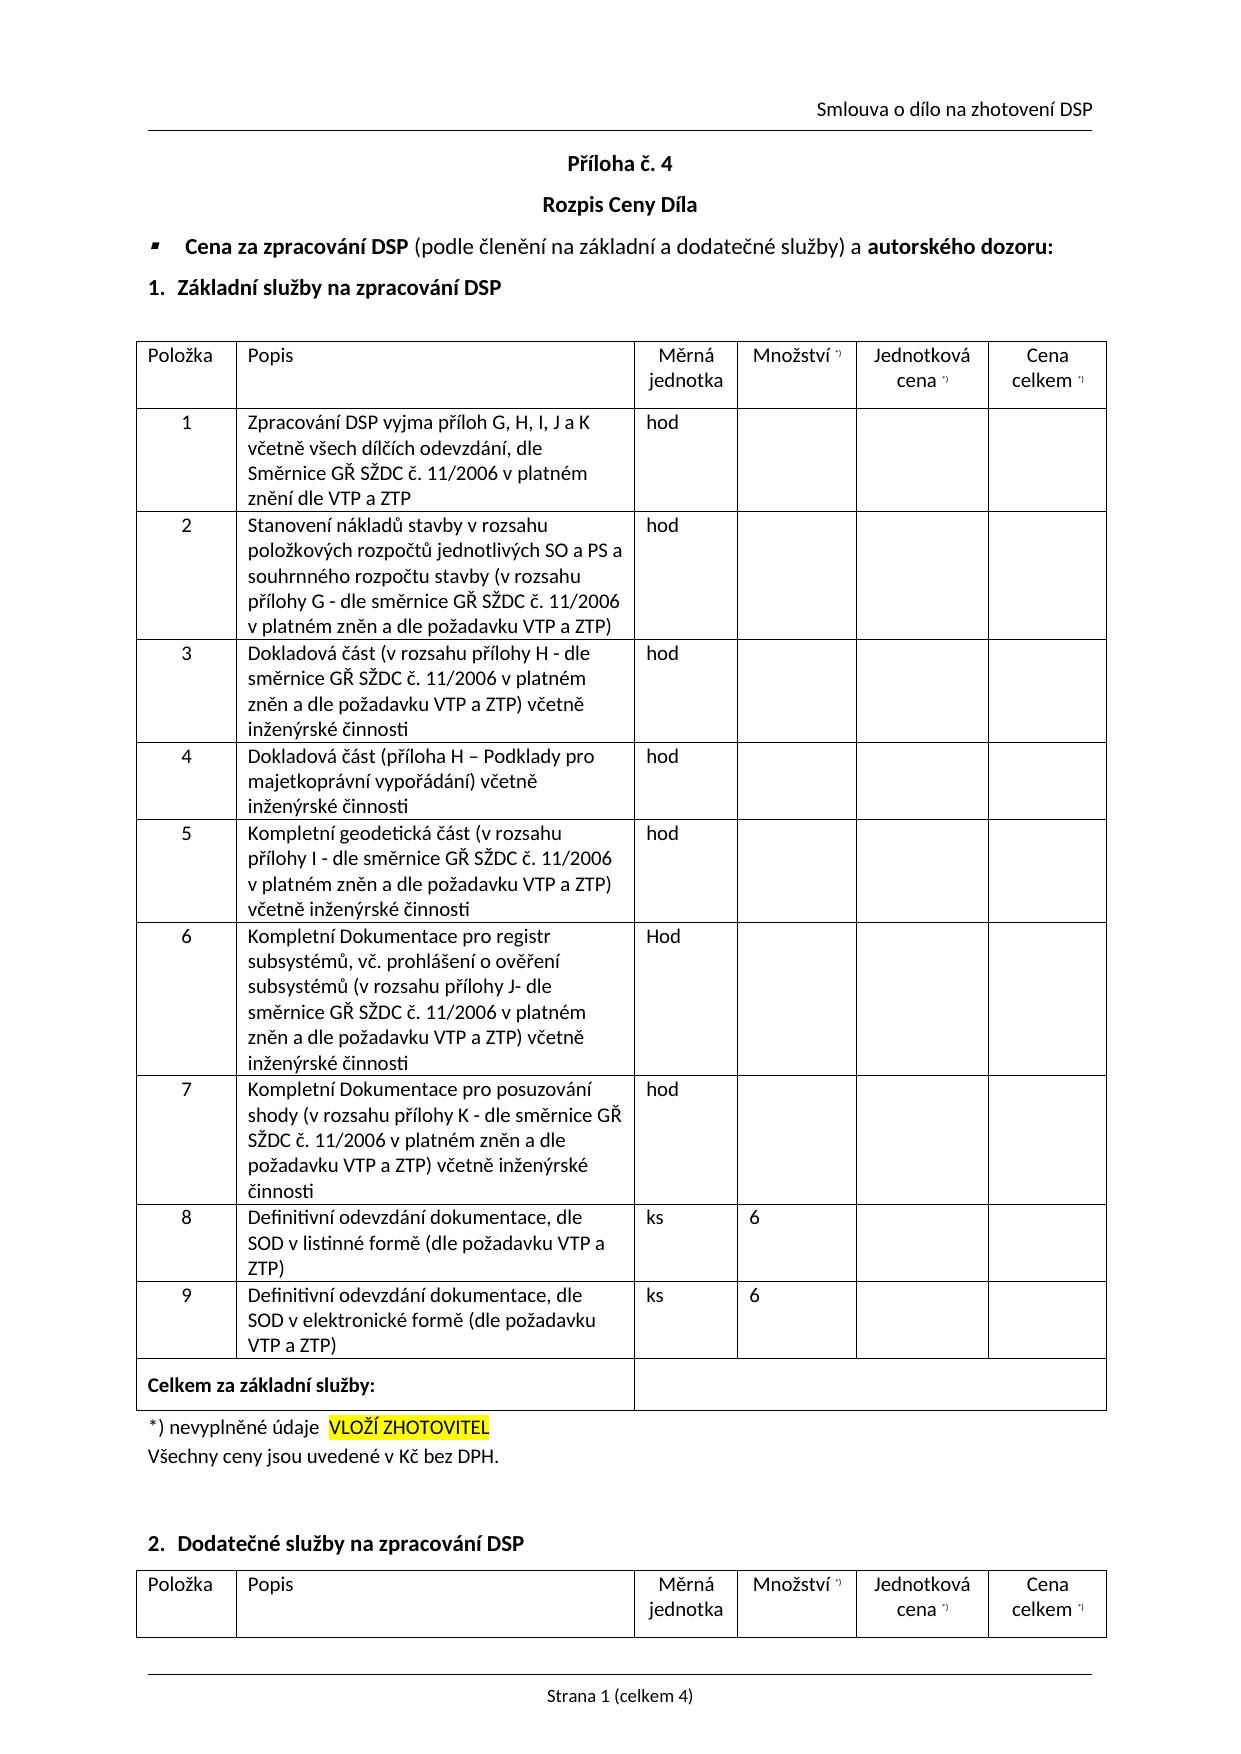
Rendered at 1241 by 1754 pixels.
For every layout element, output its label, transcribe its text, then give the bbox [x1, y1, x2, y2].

table_cell [738, 640, 856, 742]
table_cell hod [635, 1076, 737, 1203]
table_cell [989, 409, 1106, 511]
text 1. Základní služby na zpracování DSP [148, 273, 1092, 301]
table_cell [738, 1076, 856, 1203]
table_cell 3 [137, 640, 236, 742]
table_cell [857, 743, 988, 819]
table_cell [857, 640, 988, 742]
table_cell ks [635, 1282, 737, 1358]
list Cena za zpracování DSP (podle členění na základní a dodatečné služby) a autorského dozoru: [148, 231, 1092, 260]
table_cell Definitivní odevzdání dokumentace, dle SOD v elektronické formě (dle požadavku VTP a ZTP) [237, 1282, 634, 1358]
table_cell [989, 512, 1106, 639]
table_header Cena celkem *) [989, 1571, 1106, 1637]
table_cell 8 [137, 1205, 236, 1281]
table_cell [738, 923, 856, 1075]
table_header Jednotková cena *) [857, 1571, 988, 1637]
table_header Množství *) [738, 342, 856, 408]
table_cell [989, 820, 1106, 922]
table_cell [738, 743, 856, 819]
table_cell [857, 512, 988, 639]
table_cell Definitivní odevzdání dokumentace, dle SOD v listinné formě (dle požadavku VTP a ZTP) [237, 1205, 634, 1281]
table_cell [989, 1205, 1106, 1281]
table_cell ks [635, 1205, 737, 1281]
text Všechny ceny jsou uvedené v Kč bez DPH. [148, 1441, 1092, 1470]
table_cell [857, 1205, 988, 1281]
table_cell hod [635, 743, 737, 819]
table_cell 5 [137, 820, 236, 922]
table_cell [857, 923, 988, 1075]
table_cell Dokladová část (příloha H – Podklady pro majetkoprávní vypořádání) včetně inženýrské činnosti [237, 743, 634, 819]
table_cell Hod [635, 923, 737, 1075]
table_cell [989, 1076, 1106, 1203]
table_cell [989, 640, 1106, 742]
table_cell Celkem za základní služby: [137, 1359, 634, 1410]
table_cell 9 [137, 1282, 236, 1358]
table_header Množství *) [738, 1571, 856, 1637]
table_cell [857, 1282, 988, 1358]
table_cell 6 [738, 1282, 856, 1358]
table_cell hod [635, 409, 737, 511]
table_cell hod [635, 640, 737, 742]
table_cell [635, 1359, 1106, 1410]
table_cell hod [635, 820, 737, 922]
table_header Cena celkem *) [989, 342, 1106, 408]
table_cell Zpracování DSP vyjma příloh G, H, I, J a K včetně všech dílčích odevzdání, dle Směrnice GŘ SŽDC č. 11/2006 v platném znění dle VTP a ZTP [237, 409, 634, 511]
table_cell 7 [137, 1076, 236, 1203]
table_cell Dokladová část (v rozsahu přílohy H - dle směrnice GŘ SŽDC č. 11/2006 v platném zněn a dle požadavku VTP a ZTP) včetně inženýrské činnosti [237, 640, 634, 742]
table_cell [738, 409, 856, 511]
table_cell 2 [137, 512, 236, 639]
table_cell 1 [137, 409, 236, 511]
table_cell [857, 820, 988, 922]
table_cell [738, 820, 856, 922]
table_cell hod [635, 512, 737, 639]
table_cell Kompletní Dokumentace pro posuzování shody (v rozsahu přílohy K - dle směrnice GŘ SŽDC č. 11/2006 v platném zněn a dle požadavku VTP a ZTP) včetně inženýrské činnosti [237, 1076, 634, 1203]
table_cell Kompletní geodetická část (v rozsahu přílohy I - dle směrnice GŘ SŽDC č. 11/2006 v platném zněn a dle požadavku VTP a ZTP) včetně inženýrské činnosti [237, 820, 634, 922]
table_cell [989, 923, 1106, 1075]
table_header Položka [137, 1571, 236, 1637]
table_cell 6 [137, 923, 236, 1075]
table_cell 4 [137, 743, 236, 819]
text Příloha č. 4 [148, 148, 1092, 177]
table_cell [989, 1282, 1106, 1358]
table_cell [989, 743, 1106, 819]
table_header Měrná jednotka [635, 342, 737, 408]
table_cell [857, 409, 988, 511]
table_cell 6 [738, 1205, 856, 1281]
table_cell Kompletní Dokumentace pro registr subsystémů, vč. prohlášení o ověření subsystémů (v rozsahu přílohy J- dle směrnice GŘ SŽDC č. 11/2006 v platném zněn a dle požadavku VTP a ZTP) včetně inženýrské činnosti [237, 923, 634, 1075]
table_cell [738, 512, 856, 639]
table_header Popis [237, 1571, 634, 1637]
table_cell [857, 1076, 988, 1203]
table_header Měrná jednotka [635, 1571, 737, 1637]
text *) nevyplněné údaje VLOŽÍ ZHOTOVITEL [148, 1411, 1092, 1441]
table_cell Stanovení nákladů stavby v rozsahu položkových rozpočtů jednotlivých SO a PS a souhrnného rozpočtu stavby (v rozsahu přílohy G - dle směrnice GŘ SŽDC č. 11/2006 v platném zněn a dle požadavku VTP a ZTP) [237, 512, 634, 639]
table_header Položka [137, 342, 236, 408]
table_header Jednotková cena *) [857, 342, 988, 408]
table_header Popis [237, 342, 634, 408]
text 2. Dodatečné služby na zpracování DSP [148, 1528, 1092, 1557]
text Rozpis Ceny Díla [148, 189, 1092, 218]
